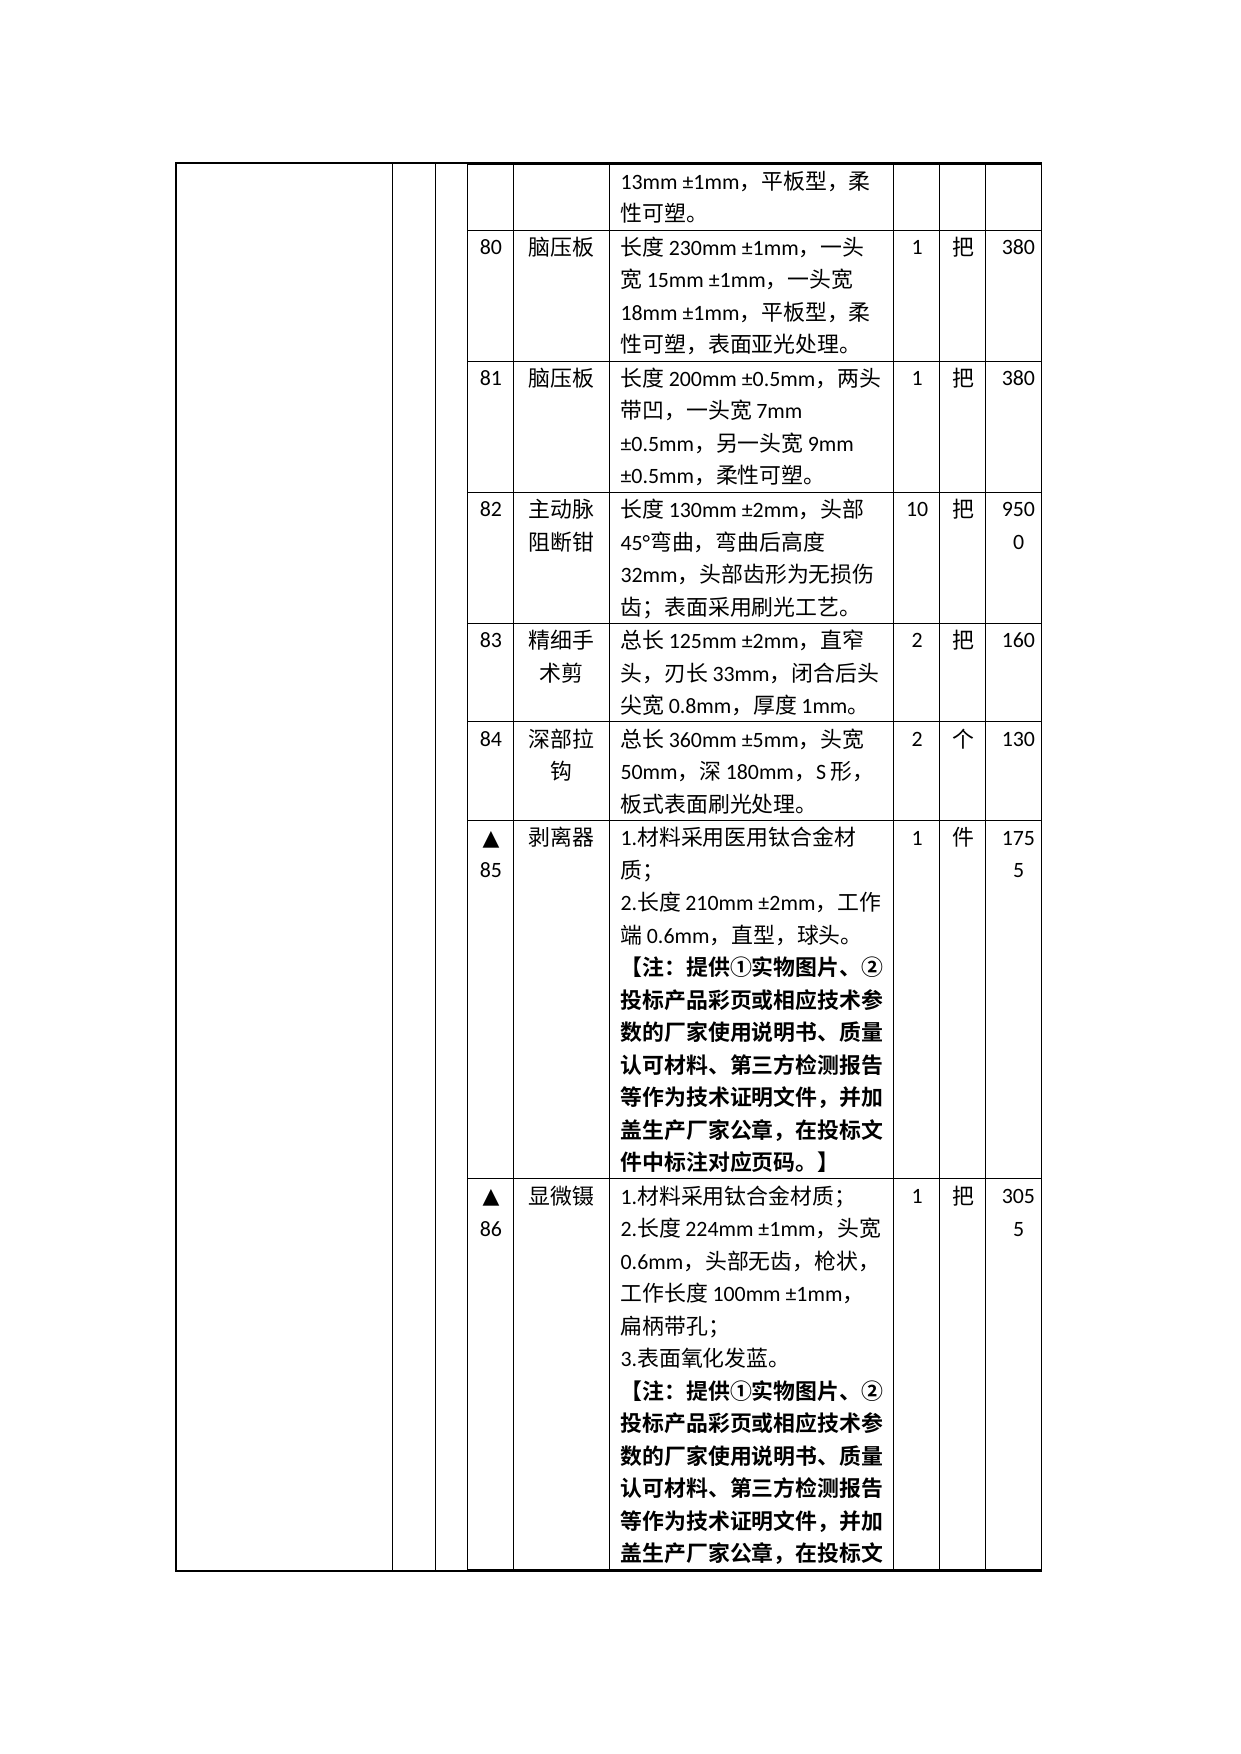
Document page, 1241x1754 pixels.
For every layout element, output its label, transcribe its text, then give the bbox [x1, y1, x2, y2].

table_cell 1 [393, 164, 435, 1570]
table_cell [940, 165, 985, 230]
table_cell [436, 164, 467, 1570]
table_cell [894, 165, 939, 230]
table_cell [514, 165, 609, 230]
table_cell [610, 165, 893, 230]
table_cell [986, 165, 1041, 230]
table_cell [177, 164, 392, 1570]
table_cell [610, 1179, 893, 1569]
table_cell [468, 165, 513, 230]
